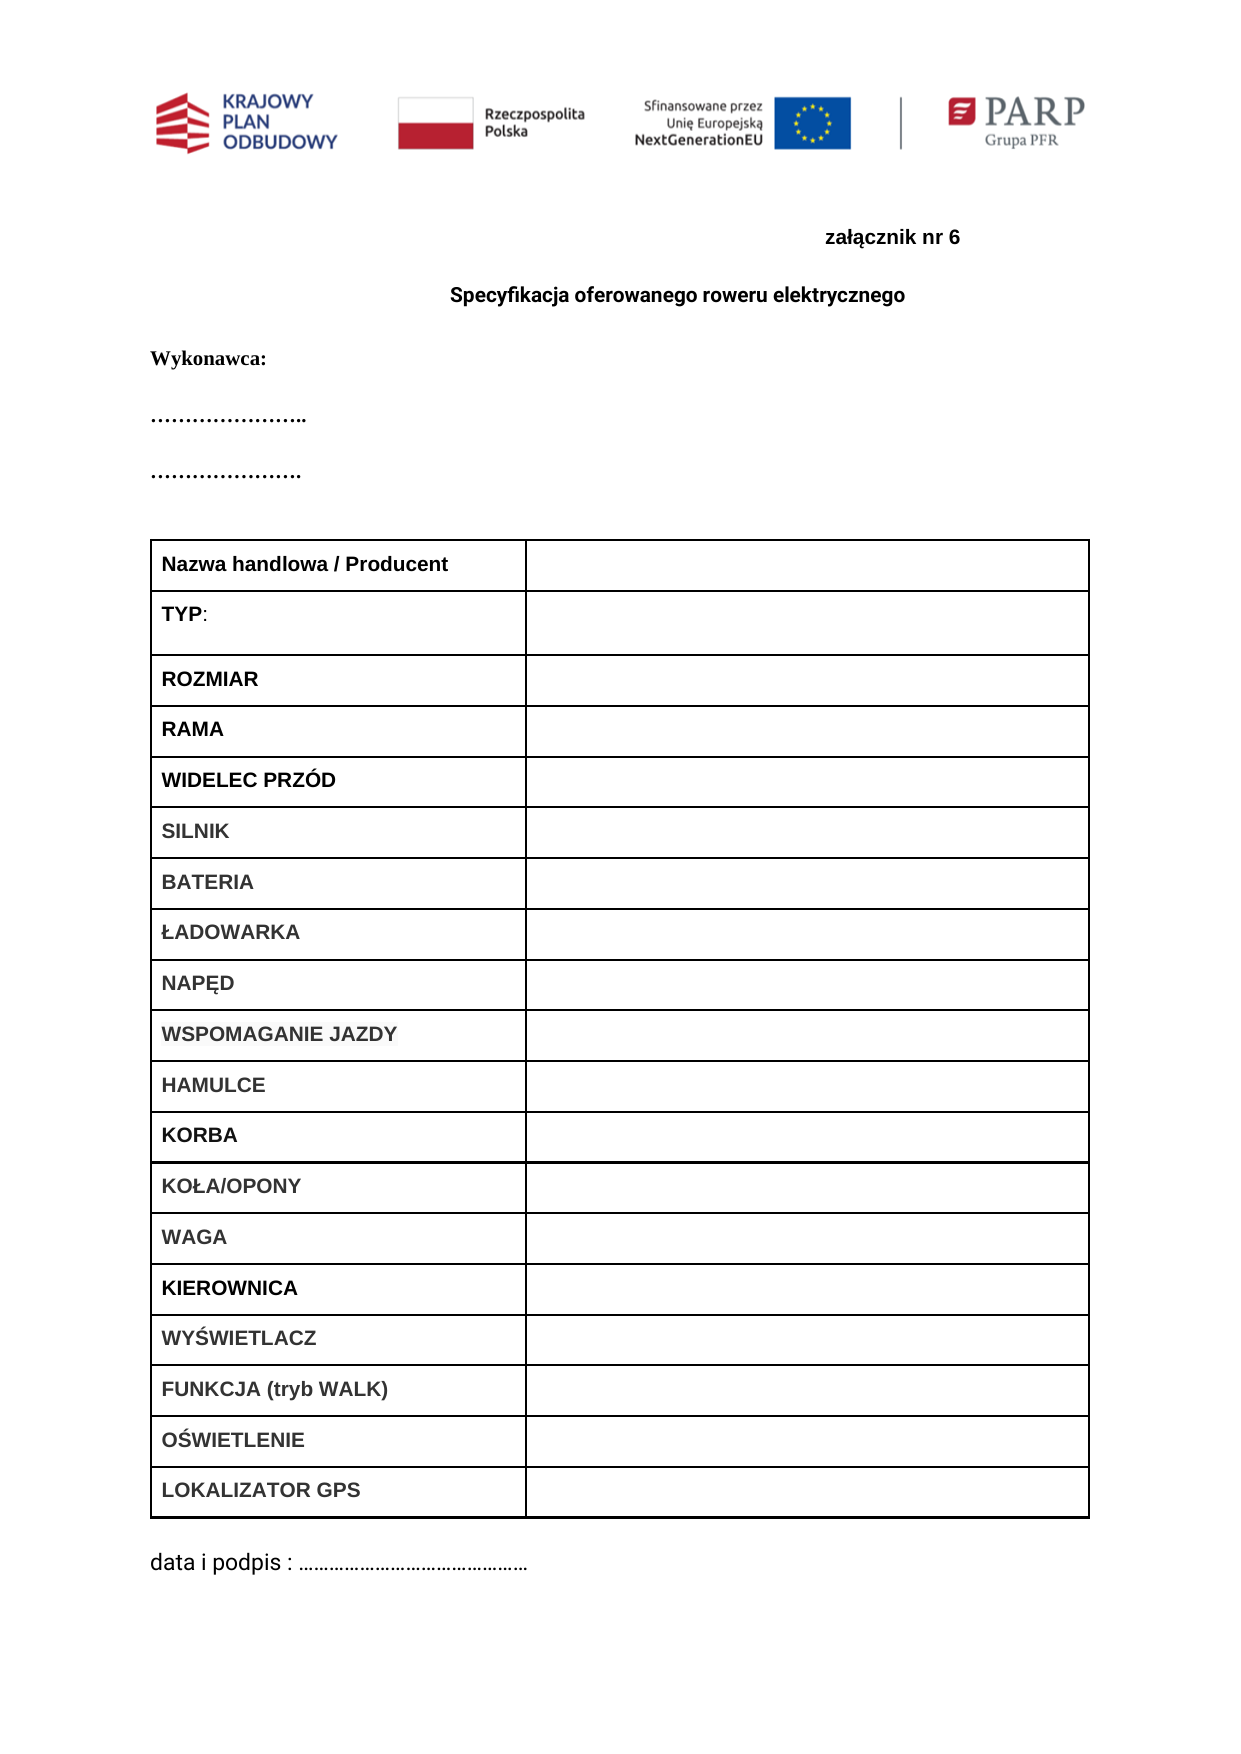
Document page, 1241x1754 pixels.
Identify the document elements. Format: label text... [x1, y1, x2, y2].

table_cell WSPOMAGANIE JAZDY [152, 1011, 525, 1060]
table_cell HAMULCE [152, 1062, 525, 1111]
picture [150, 75, 1091, 161]
table_cell [527, 1265, 1088, 1313]
table_cell BATERIA [152, 859, 525, 908]
table_cell [527, 1316, 1088, 1364]
text ………………….. [150, 403, 1090, 427]
text data i podpis : ……………………………………… [150, 1549, 1090, 1576]
table_cell [527, 707, 1088, 756]
text załącznik nr 6 [150, 225, 1090, 249]
table_cell [527, 1164, 1088, 1212]
table_cell KIEROWNICA [152, 1265, 525, 1313]
table_cell [527, 961, 1088, 1009]
table_cell FUNKCJA (tryb WALK) [152, 1366, 525, 1415]
table_cell WAGA [152, 1214, 525, 1263]
text Wykonawca: [150, 346, 1090, 370]
table_cell KORBA [152, 1113, 525, 1161]
table_cell KOŁA/OPONY [152, 1164, 525, 1212]
table_cell LOKALIZATOR GPS [152, 1468, 525, 1516]
table_cell [527, 1417, 1088, 1466]
table_cell NAPĘD [152, 961, 525, 1009]
table_cell WIDELEC PRZÓD [152, 758, 525, 806]
table_cell [527, 1366, 1088, 1415]
table_cell [527, 1113, 1088, 1161]
text Specyfikacja oferowanego roweru elektrycznego [375, 283, 1090, 307]
table_cell [527, 1214, 1088, 1263]
table_cell [527, 1468, 1088, 1516]
table_cell [527, 859, 1088, 908]
table_header Nazwa handlowa / Producent [152, 541, 525, 589]
table_cell [527, 656, 1088, 705]
table_cell OŚWIETLENIE [152, 1417, 525, 1466]
table_cell [527, 808, 1088, 857]
text …………………. [150, 459, 1090, 483]
table_cell ŁADOWARKA [152, 910, 525, 958]
table_cell RAMA [152, 707, 525, 756]
table_cell [527, 758, 1088, 806]
table_cell WYŚWIETLACZ [152, 1316, 525, 1364]
table_cell TYP: [152, 592, 525, 654]
table_header [527, 541, 1088, 589]
table_cell SILNIK [152, 808, 525, 857]
table_cell [527, 1062, 1088, 1111]
table_cell [527, 1011, 1088, 1060]
table_cell ROZMIAR [152, 656, 525, 705]
table_cell [527, 592, 1088, 654]
table_cell [527, 910, 1088, 958]
